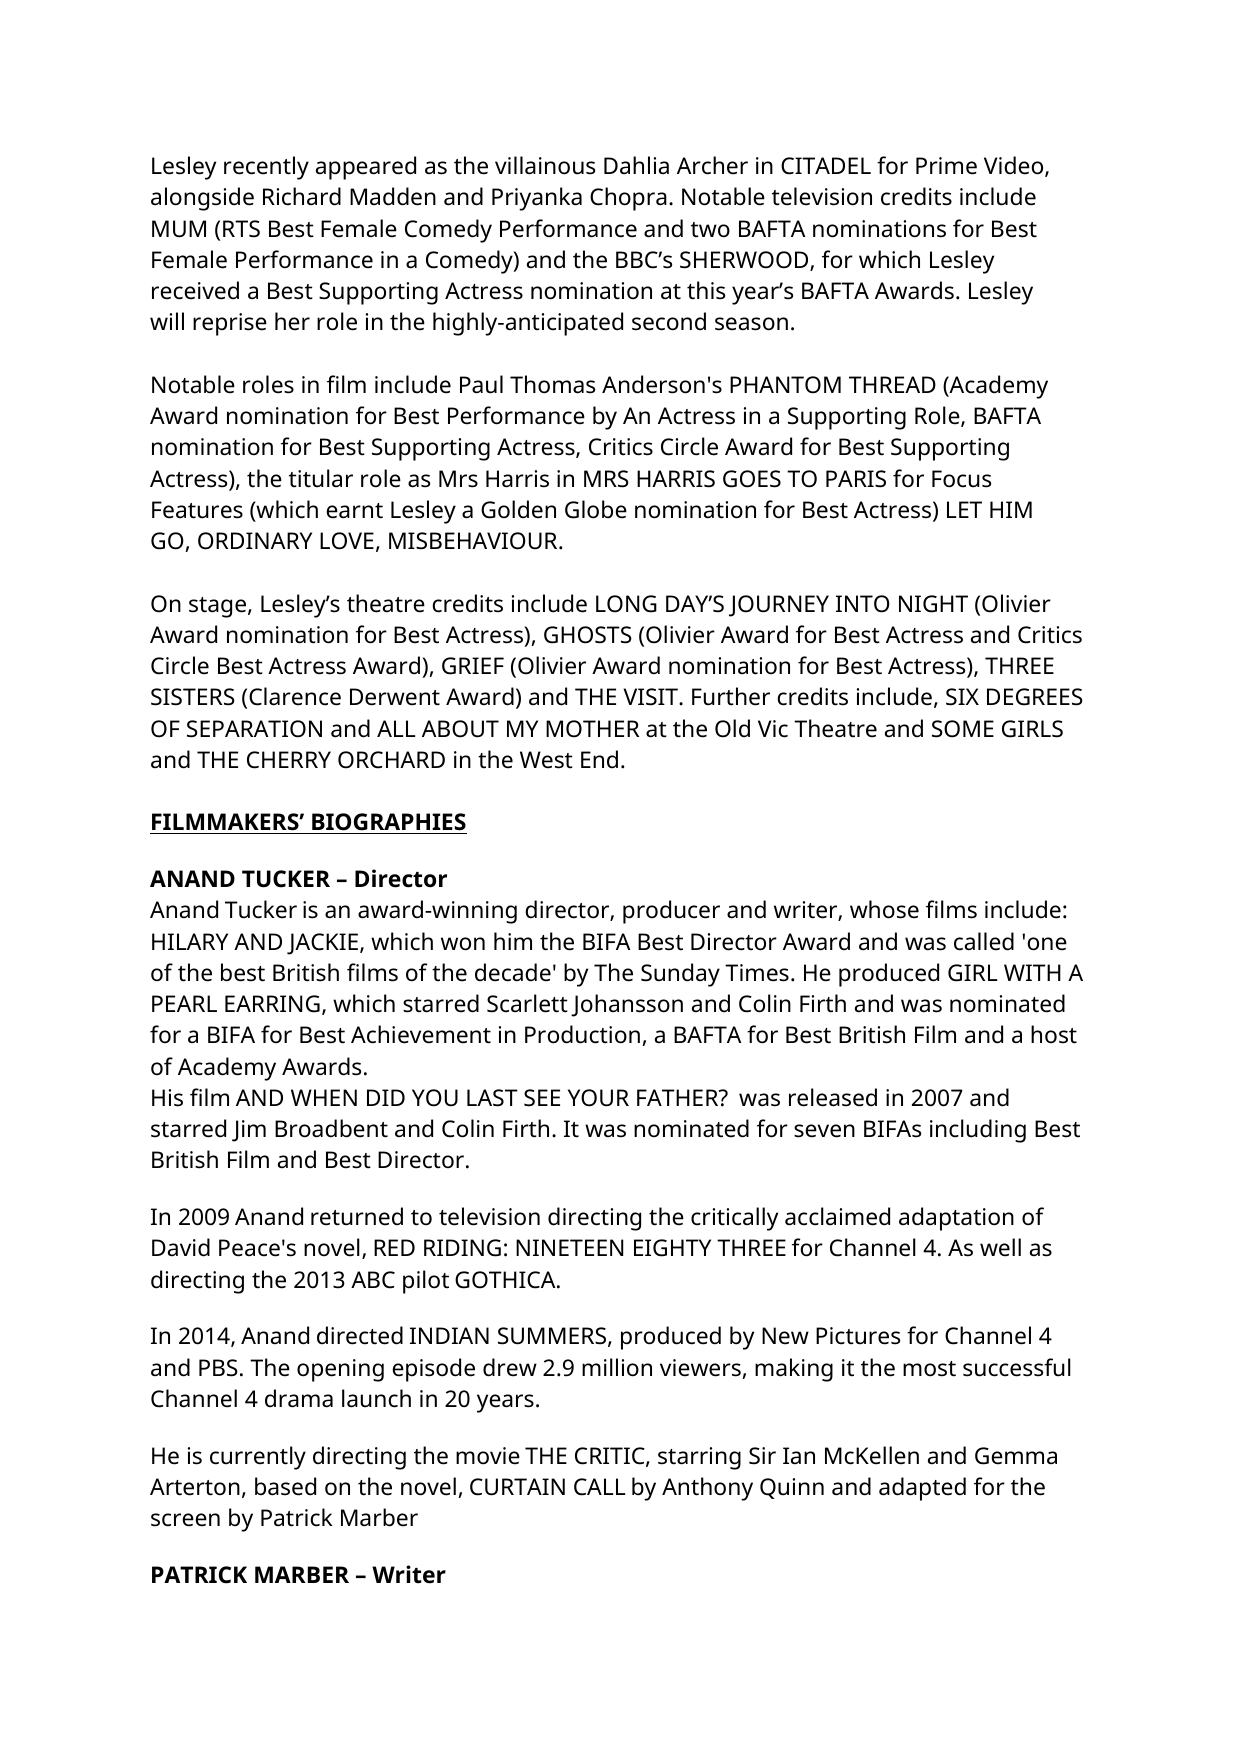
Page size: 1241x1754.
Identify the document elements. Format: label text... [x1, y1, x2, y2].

text In 2009 Anand returned to television directing the critically acclaimed adaptation of David Peace's novel, RED RIDING: NINETEEN EIGHTY THREE for Channel 4. As well as directing the 2013 ABC pilot GOTHICA. [150, 1201, 1090, 1295]
text PATRICK MARBER – Writer [150, 1559, 1090, 1590]
text On stage, Lesley’s theatre credits include LONG DAY’S JOURNEY INTO NIGHT (Olivier Award nomination for Best Actress), GHOSTS (Olivier Award for Best Actress and Critics Circle Best Actress Award), GRIEF (Olivier Award nomination for Best Actress), THREE SISTERS (Clarence Derwent Award) and THE VISIT. Further credits include, SIX DEGREES OF SEPARATION and ALL ABOUT MY MOTHER at the Old Vic Theatre and SOME GIRLS and THE CHERRY ORCHARD in the West End. [150, 587, 1090, 775]
text His film AND WHEN DID YOU LAST SEE YOUR FATHER? was released in 2007 and starred Jim Broadbent and Colin Firth. It was nominated for seven BIFAs including Best British Film and Best Director. [150, 1082, 1090, 1176]
text FILMMAKERS’ BIOGRAPHIES [150, 806, 1090, 837]
text Notable roles in film include Paul Thomas Anderson's PHANTOM THREAD (Academy Award nomination for Best Performance by An Actress in a Supporting Role, BAFTA nomination for Best Supporting Actress, Critics Circle Award for Best Supporting Actress), the titular role as Mrs Harris in MRS HARRIS GOES TO PARIS for Focus Features (which earnt Lesley a Golden Globe nomination for Best Actress) LET HIM GO, ORDINARY LOVE, MISBEHAVIOUR. [150, 369, 1074, 556]
text Anand Tucker is an award-winning director, producer and writer, whose films include: HILARY AND JACKIE, which won him the BIFA Best Director Award and was called 'one of the best British films of the decade' by The Sunday Times. He produced GIRL WITH A PEARL EARRING, which starred Scarlett Johansson and Colin Firth and was nominated for a BIFA for Best Achievement in Production, a BAFTA for Best British Film and a host of Academy Awards. [150, 894, 1090, 1082]
text In 2014, Anand directed INDIAN SUMMERS, produced by New Pictures for Channel 4 and PBS. The opening episode drew 2.9 million viewers, making it the most successful Channel 4 drama launch in 20 years. [150, 1320, 1090, 1414]
text ANAND TUCKER – Director [150, 863, 1090, 894]
text Lesley recently appeared as the villainous Dahlia Archer in CITADEL for Prime Video, alongside Richard Madden and Priyanka Chopra. Notable television credits include MUM (RTS Best Female Comedy Performance and two BAFTA nominations for Best Female Performance in a Comedy) and the BBC’s SHERWOOD, for which Lesley received a Best Supporting Actress nomination at this year’s BAFTA Awards. Lesley will reprise her role in the highly-anticipated second season. [150, 150, 1074, 337]
text He is currently directing the movie THE CRITIC, starring Sir Ian McKellen and Gemma Arterton, based on the novel, CURTAIN CALL by Anthony Quinn and adapted for the screen by Patrick Marber [150, 1439, 1090, 1533]
